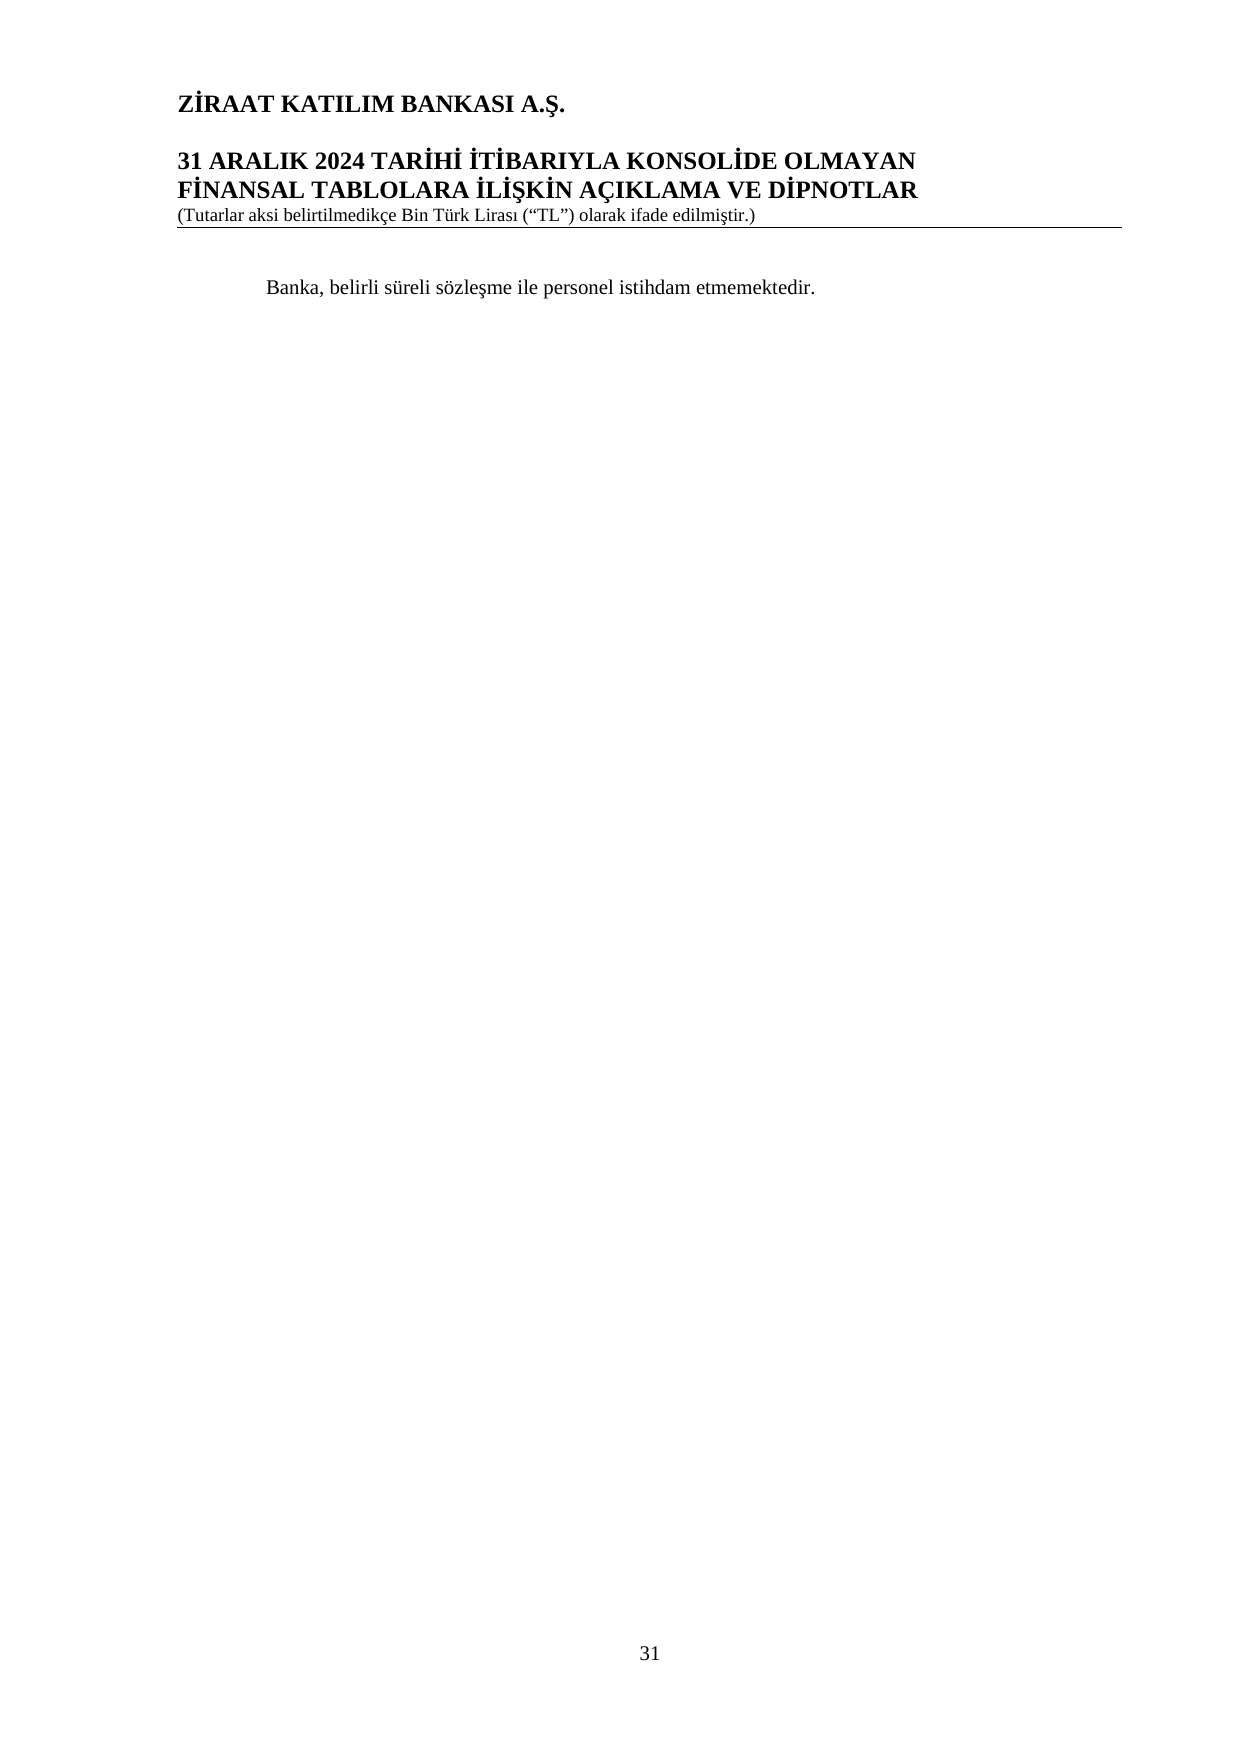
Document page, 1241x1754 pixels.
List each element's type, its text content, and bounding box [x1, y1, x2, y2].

text Banka, belirli süreli sözleşme ile personel istihdam etmemektedir. [266, 276, 1122, 299]
